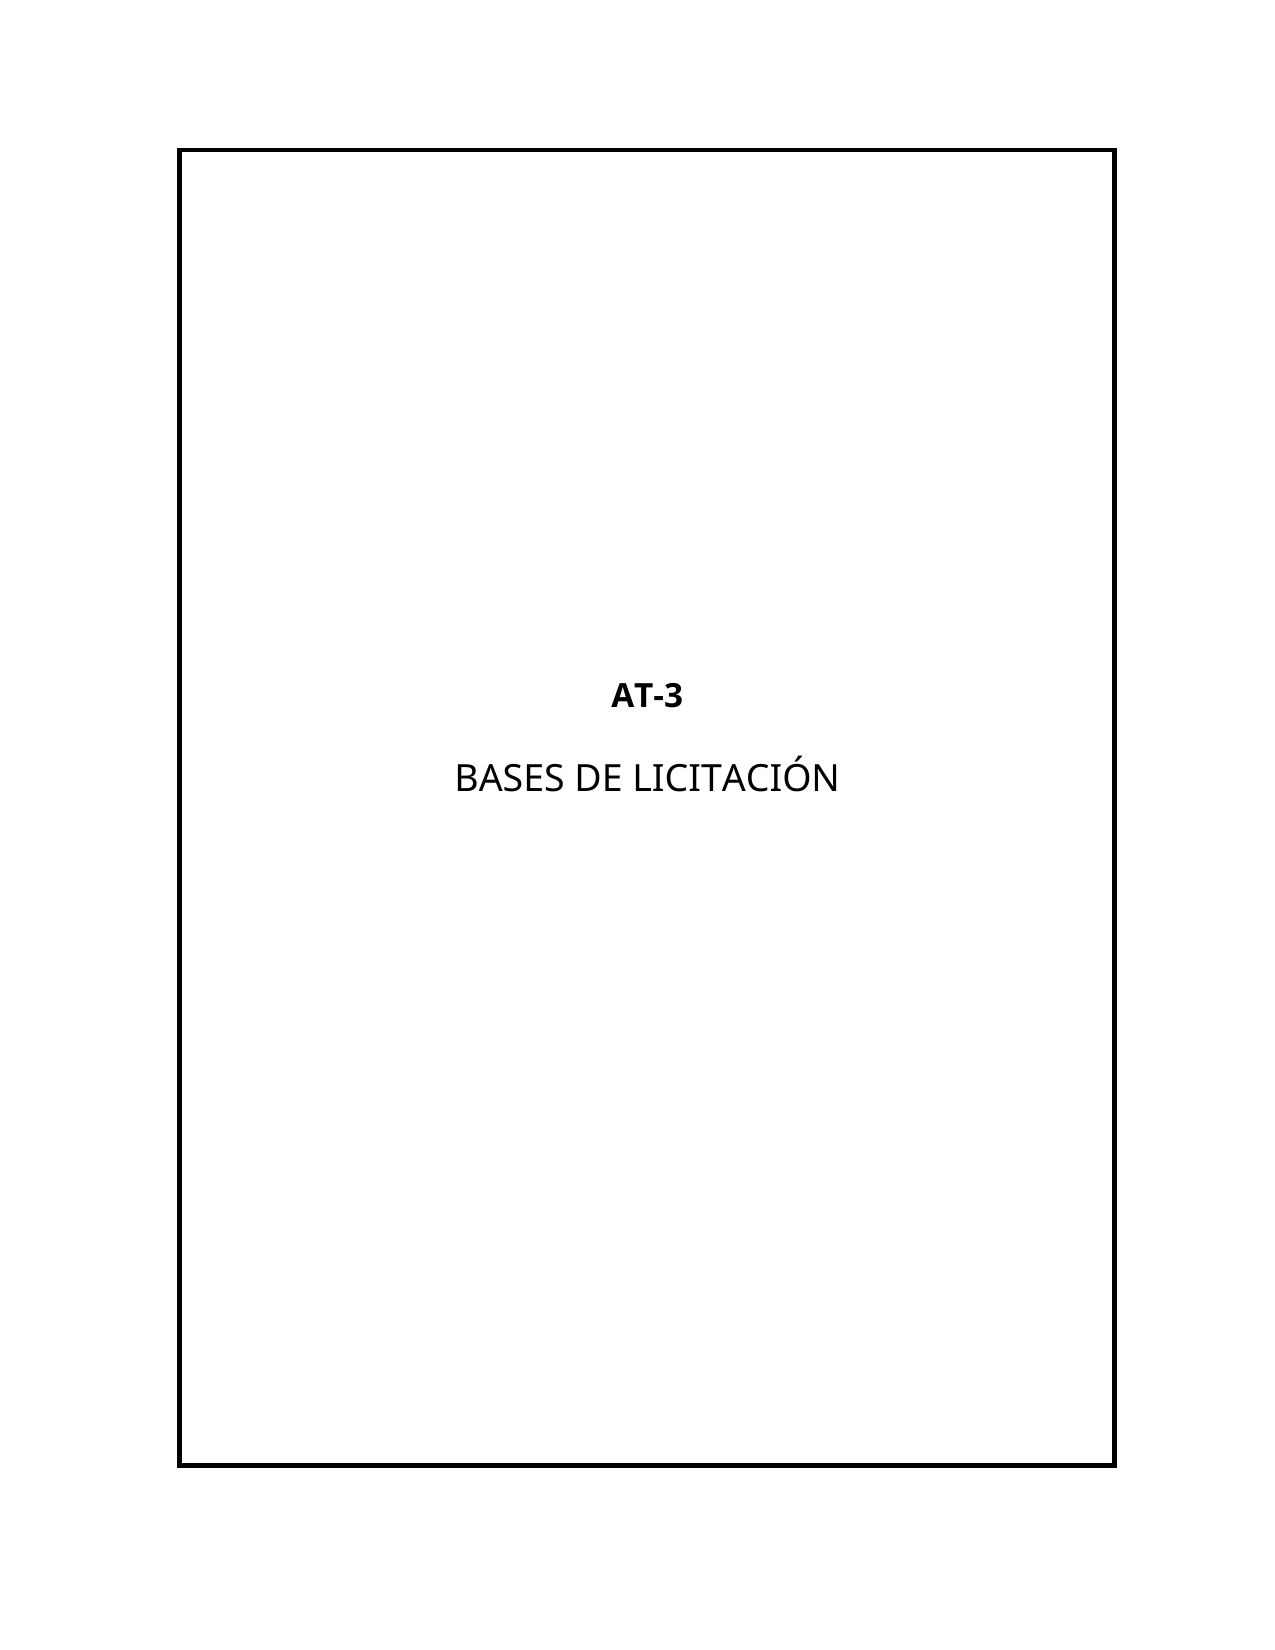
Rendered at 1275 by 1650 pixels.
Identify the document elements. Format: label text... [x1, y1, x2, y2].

table_header AT-3 BASES DE LICITACIÓN [182, 152, 1112, 1463]
